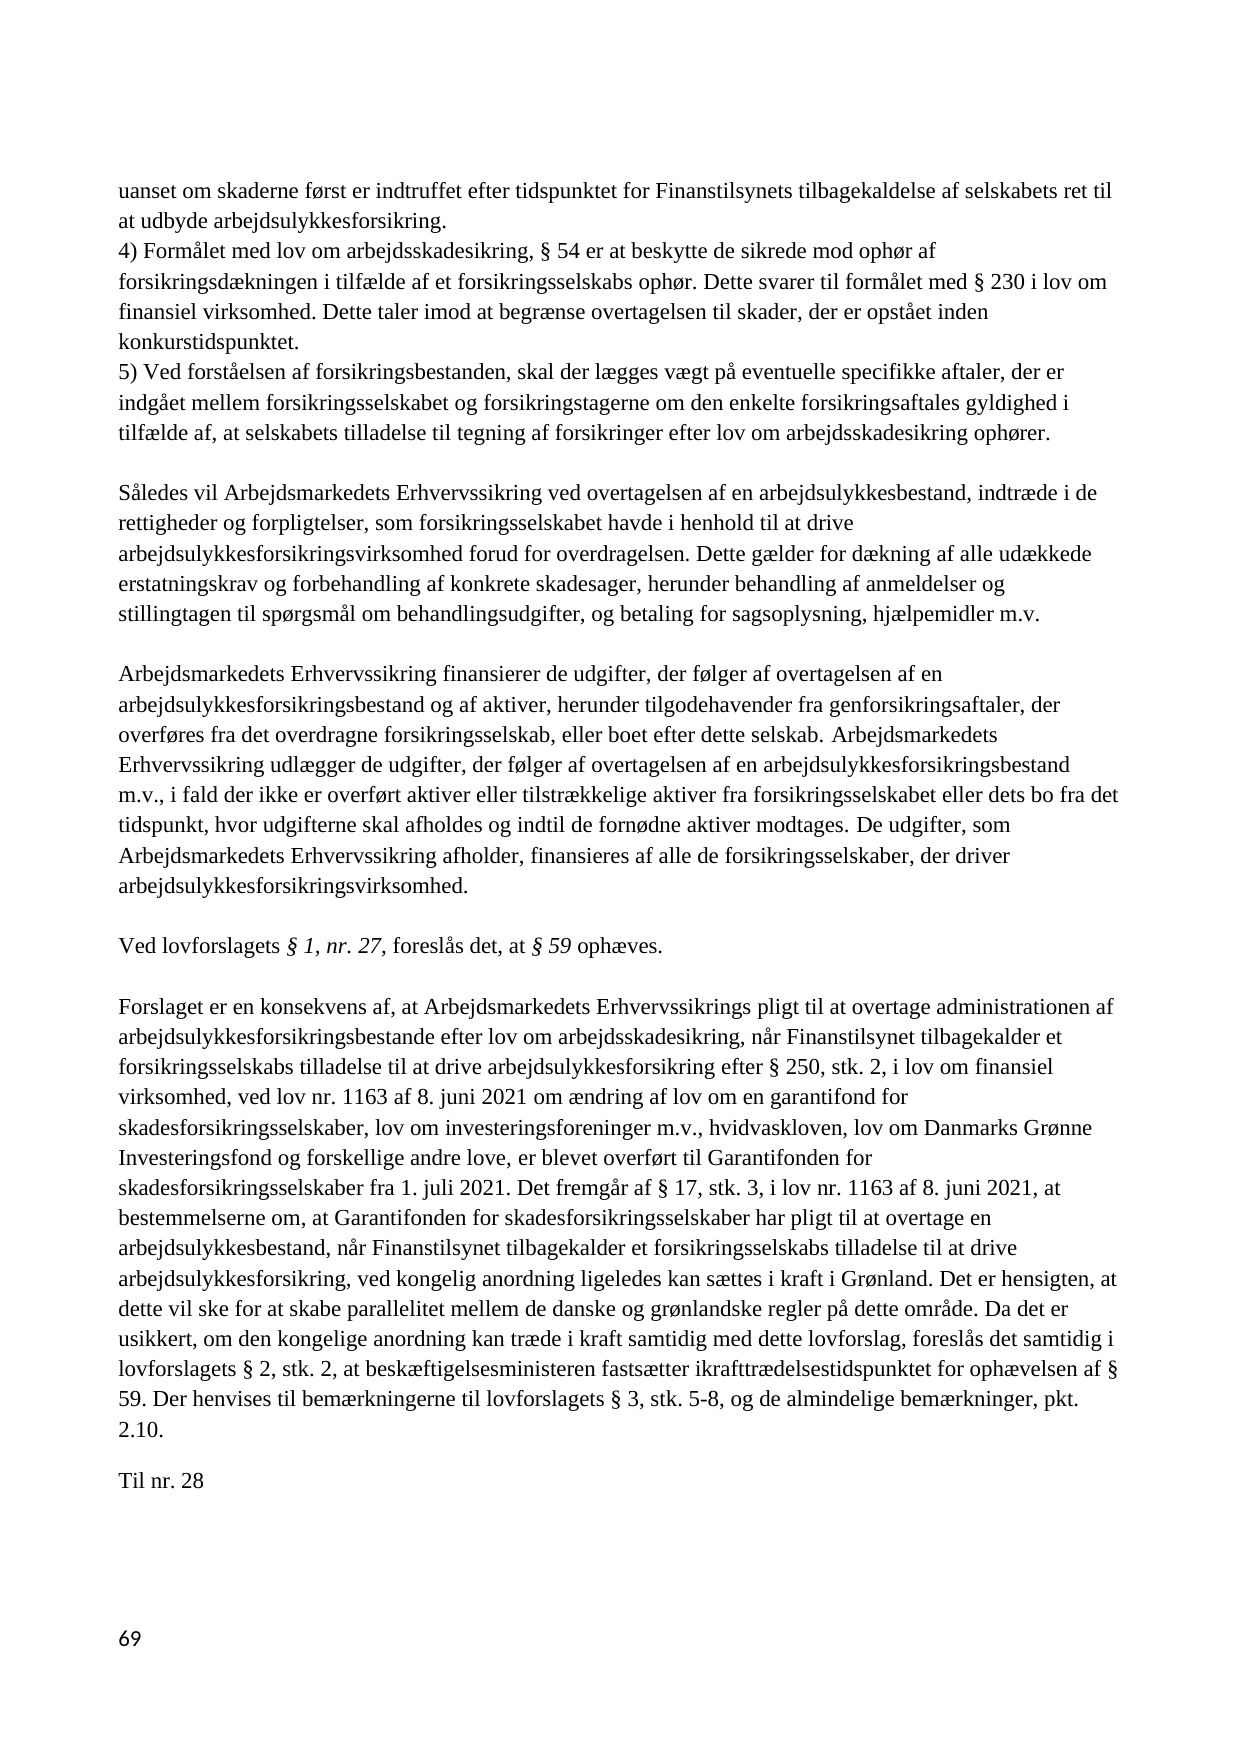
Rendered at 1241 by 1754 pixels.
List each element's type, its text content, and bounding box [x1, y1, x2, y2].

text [118, 177, 1122, 234]
text 5) Ved forståelsen af forsikringsbestanden, skal der lægges vægt på eventuelle specifikke aftaler, der er indgået mellem forsikringsselskabet og forsikringstagerne om den enkelte forsikringsaftales gyldighed i tilfælde af, at selskabets tilladelse til tegning af forsikringer efter lov om arbejdsskadesikring ophører. [118, 358, 1122, 445]
text Således vil Arbejdsmarkedets Erhvervssikring ved overtagelsen af en arbejdsulykkesbestand, indtræde i de rettigheder og forpligtelser, som forsikringsselskabet havde i henhold til at drive arbejdsulykkesforsikringsvirksomhed forud for overdragelsen. Dette gælder for dækning af alle udækkede erstatningskrav og forbehandling af konkrete skadesager, herunder behandling af anmeldelser og stillingtagen til spørgsmål om behandlingsudgifter, og betaling for sagsoplysning, hjælpemidler m.v. [118, 479, 1122, 626]
text Forslaget er en konsekvens af, at Arbejdsmarkedets Erhvervssikrings pligt til at overtage administrationen af arbejdsulykkesforsikringsbestande efter lov om arbejdsskadesikring, når Finanstilsynet tilbagekalder et forsikringsselskabs tilladelse til at drive arbejdsulykkesforsikring efter § 250, stk. 2, i lov om finansiel virksomhed, ved lov nr. 1163 af 8. juni 2021 om ændring af lov om en garantifond for skadesforsikringsselskaber, lov om investeringsforeninger m.v., hvidvaskloven, lov om Danmarks Grønne Investeringsfond og forskellige andre love, er blevet overført til Garantifonden for skadesforsikringsselskaber fra 1. juli 2021. Det fremgår af § 17, stk. 3, i lov nr. 1163 af 8. juni 2021, at bestemmelserne om, at Garantifonden for skadesforsikringsselskaber har pligt til at overtage en arbejdsulykkesbestand, når Finanstilsynet tilbagekalder et forsikringsselskabs tilladelse til at drive arbejdsulykkesforsikring, ved kongelig anordning ligeledes kan sættes i kraft i Grønland. Det er hensigten, at dette vil ske for at skabe parallelitet mellem de danske og grønlandske regler på dette område. Da det er usikkert, om den kongelige anordning kan træde i kraft samtidig med dette lovforslag, foreslås det samtidig i lovforslagets § 2, stk. 2, at beskæftigelsesministeren fastsætter ikrafttrædelsestidspunktet for ophævelsen af § 59. Der henvises til bemærkningerne til lovforslagets § 3, stk. 5-8, og de almindelige bemærkninger, pkt. 2.10. [118, 993, 1122, 1442]
text Til nr. 28 [118, 1467, 1122, 1493]
text Arbejdsmarkedets Erhvervssikring finansierer de udgifter, der følger af overtagelsen af en arbejdsulykkesforsikringsbestand og af aktiver, herunder tilgodehavender fra genforsikringsaftaler, der overføres fra det overdragne forsikringsselskab, eller boet efter dette selskab. Arbejdsmarkedets Erhvervssikring udlægger de udgifter, der følger af overtagelsen af en arbejdsulykkesforsikringsbestand m.v., i fald der ikke er overført aktiver eller tilstrækkelige aktiver fra forsikringsselskabet eller dets bo fra det tidspunkt, hvor udgifterne skal afholdes og indtil de fornødne aktiver modtages. De udgifter, som Arbejdsmarkedets Erhvervssikring afholder, finansieres af alle de forsikringsselskaber, der driver arbejdsulykkesforsikringsvirksomhed. [118, 661, 1122, 898]
text 4) Formålet med lov om arbejdsskadesikring, § 54 er at beskytte de sikrede mod ophør af forsikringsdækningen i tilfælde af et forsikringsselskabs ophør. Dette svarer til formålet med § 230 i lov om finansiel virksomhed. Dette taler imod at begrænse overtagelsen til skader, der er opstået inden konkurstidspunktet. [118, 238, 1122, 354]
text Ved lovforslagets § 1, nr. 27, foreslås det, at § 59 ophæves. [118, 932, 1122, 959]
